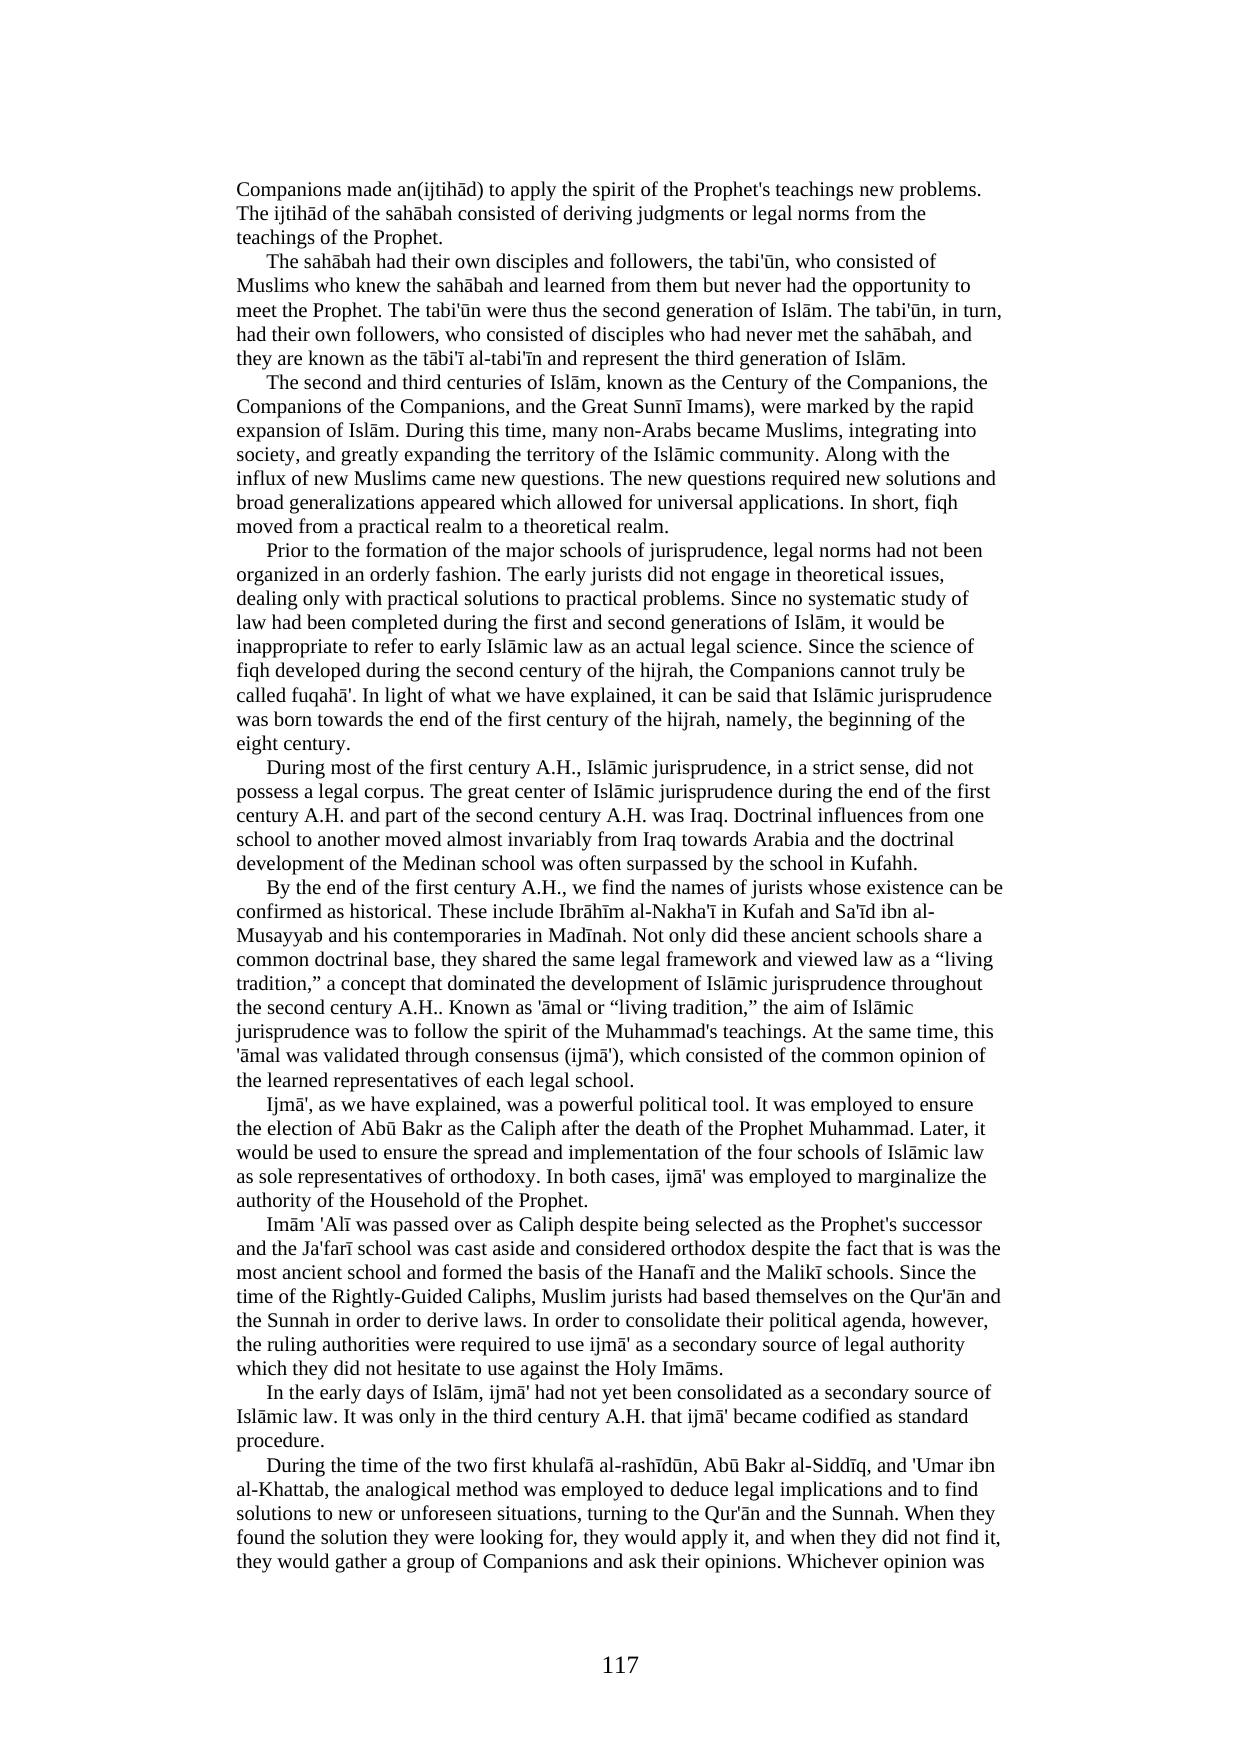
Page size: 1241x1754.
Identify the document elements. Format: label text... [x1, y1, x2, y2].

text Ijmā', as we have explained, was a powerful political tool. It was employed to ensure the election of Abū Bakr as the Caliph after the death of the Prophet Muhammad. Later, it would be used to ensure the spread and implementation of the four schools of Islāmic law as sole representatives of orthodoxy. In both cases, ijmā' was employed to marginalize the authority of the Household of the Prophet. [236, 1092, 1004, 1212]
text During most of the first century A.H., Islāmic jurisprudence, in a strict sense, did not possess a legal corpus. The great center of Islāmic jurisprudence during the end of the first century A.H. and part of the second century A.H. was Iraq. Doctrinal influences from one school to another moved almost invariably from Iraq towards Arabia and the doctrinal development of the Medinan school was often surpassed by the school in Kufahh. [236, 755, 1004, 875]
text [236, 1452, 1004, 1573]
text By the end of the first century A.H., we find the names of jurists whose existence can be confirmed as historical. These include Ibrāhīm al-Nakha'ī in Kufah and Sa'īd ibn al-Musayyab and his contemporaries in Madīnah. Not only did these ancient schools share a common doctrinal base, they shared the same legal framework and viewed law as a “living tradition,” a concept that dominated the development of Islāmic jurisprudence throughout the second century A.H.. Known as 'āmal or “living tradition,” the aim of Islāmic jurisprudence was to follow the spirit of the Muhammad's teachings. At the same time, this 'āmal was validated through consensus (ijmā'), which consisted of the common opinion of the learned representatives of each legal school. [236, 875, 1004, 1092]
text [236, 177, 1004, 249]
text Imām 'Alī was passed over as Caliph despite being selected as the Prophet's successor and the Ja'farī school was cast aside and considered orthodox despite the fact that is was the most ancient school and formed the basis of the Hanafī and the Malikī schools. Since the time of the Rightly-Guided Caliphs, Muslim jurists had based themselves on the Qur'ān and the Sunnah in order to derive laws. In order to consolidate their political agenda, however, the ruling authorities were required to use ijmā' as a secondary source of legal authority which they did not hesitate to use against the Holy Imāms. [236, 1212, 1004, 1380]
text The sahābah had their own disciples and followers, the tabi'ūn, who consisted of Muslims who knew the sahābah and learned from them but never had the opportunity to meet the Prophet. The tabi'ūn were thus the second generation of Islām. The tabi'ūn, in turn, had their own followers, who consisted of disciples who had never met the sahābah, and they are known as the tābi'ī al-tabi'īn and represent the third generation of Islām. [236, 249, 1004, 370]
text The second and third centuries of Islām, known as the Century of the Companions, the Companions of the Companions, and the Great Sunnī Imams), were marked by the rapid expansion of Islām. During this time, many non-Arabs became Muslims, integrating into society, and greatly expanding the territory of the Islāmic community. Along with the influx of new Muslims came new questions. The new questions required new solutions and broad generalizations appeared which allowed for universal applications. In short, fiqh moved from a practical realm to a theoretical realm. [236, 370, 1004, 538]
text Prior to the formation of the major schools of jurisprudence, legal norms had not been organized in an orderly fashion. The early jurists did not engage in theoretical issues, dealing only with practical solutions to practical problems. Since no systematic study of law had been completed during the first and second generations of Islām, it would be inappropriate to refer to early Islāmic law as an actual legal science. Since the science of fiqh developed during the second century of the hijrah, the Companions cannot truly be called fuqahā'. In light of what we have explained, it can be said that Islāmic jurisprudence was born towards the end of the first century of the hijrah, namely, the beginning of the eight century. [236, 538, 1004, 755]
text In the early days of Islām, ijmā' had not yet been consolidated as a secondary source of Islāmic law. It was only in the third century A.H. that ijmā' became codified as standard procedure. [236, 1380, 1004, 1452]
